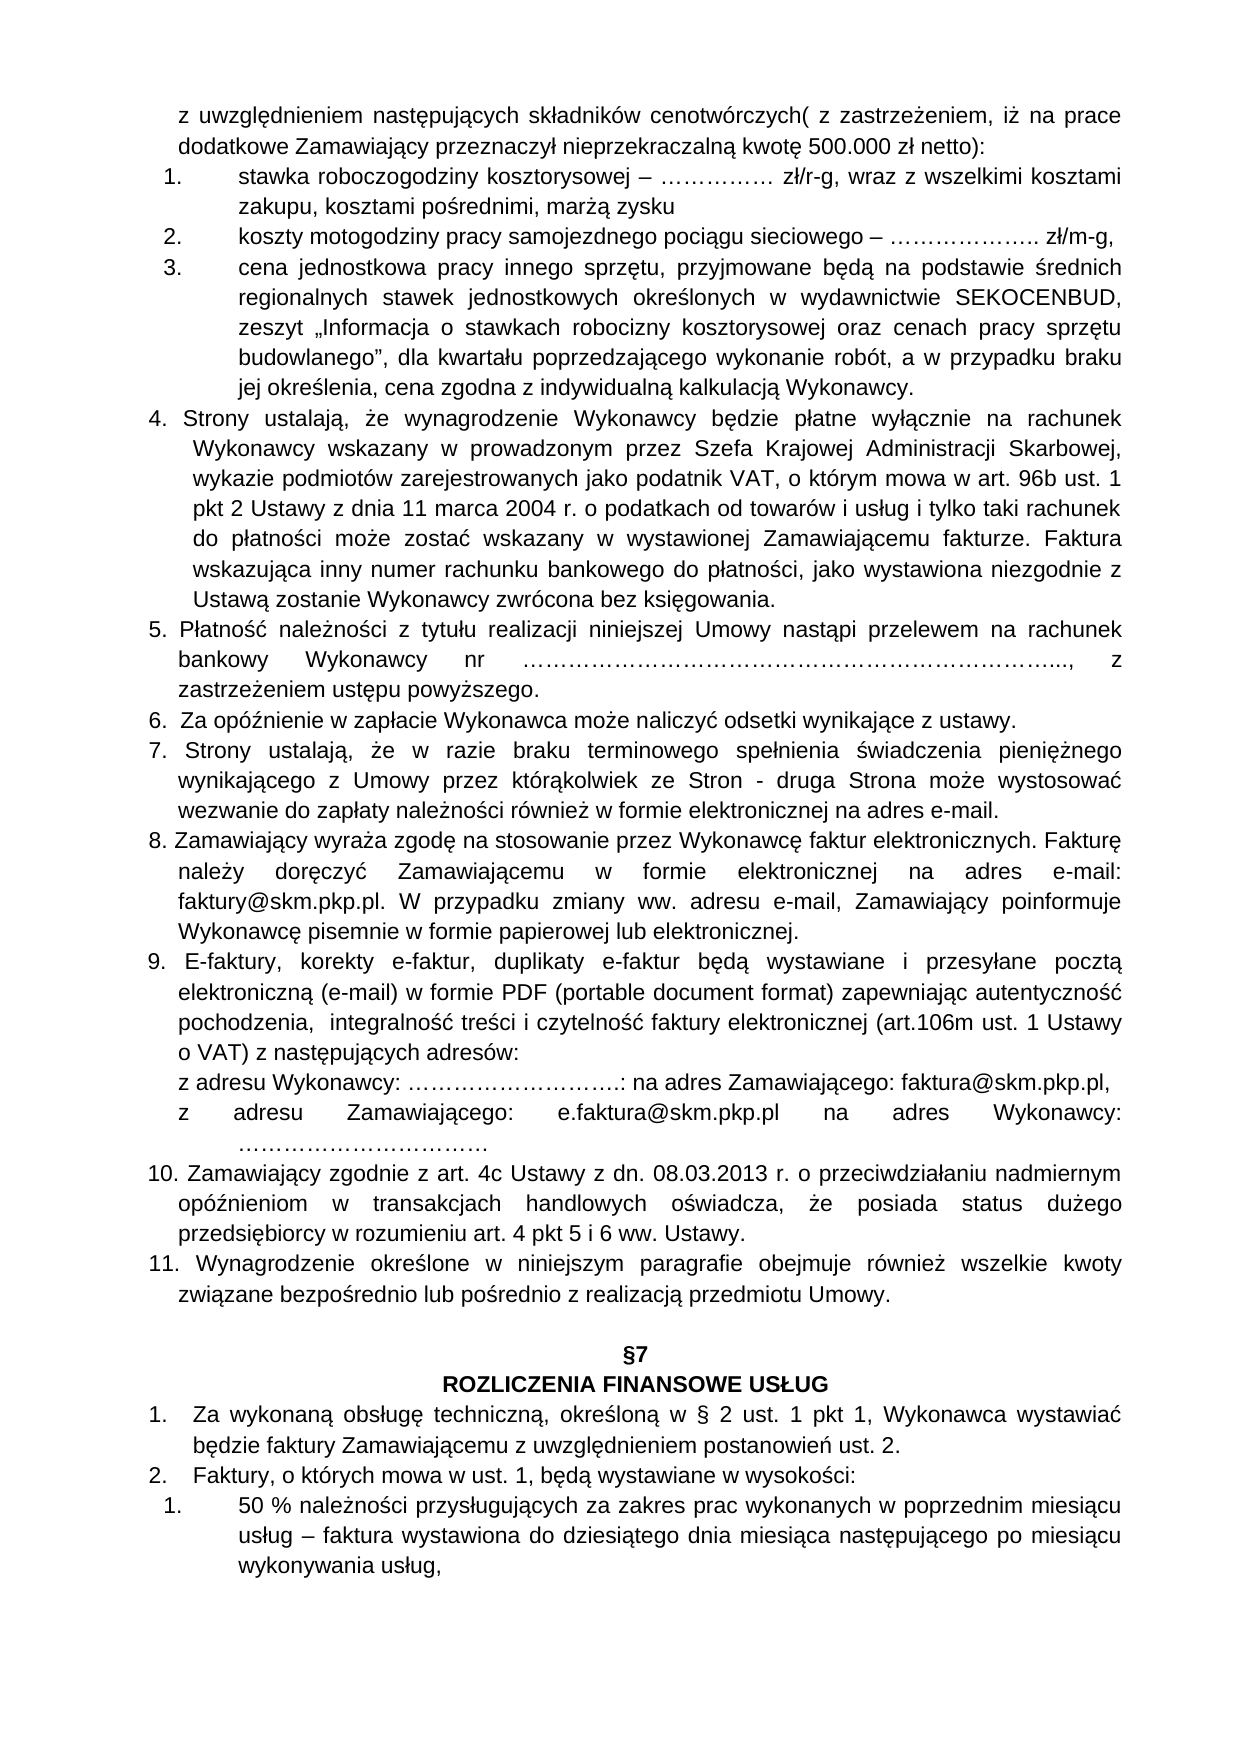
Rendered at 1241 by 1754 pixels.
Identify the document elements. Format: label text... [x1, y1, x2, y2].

text §7 [148, 1341, 1122, 1367]
text 9. E-faktury, korekty e-faktur, duplikaty e-faktur będą wystawiane i przesyłane pocztą elektroniczną (e-mail) w formie PDF (portable document format) zapewniając autentyczność pochodzenia, integralność treści i czytelność faktury elektronicznej (art.106m ust. 1 Ustawy o VAT) z następujących adresów: [147, 948, 1122, 1065]
text z adresu Wykonawcy: ……………………….: na adres Zamawiającego: faktura@skm.pkp.pl, [178, 1069, 1122, 1096]
text 10. Zamawiający zgodnie z art. 4c Ustawy z dn. 08.03.2013 r. o przeciwdziałaniu nadmiernym opóźnieniom w transakcjach handlowych oświadcza, że posiada status dużego przedsiębiorcy w rozumieniu art. 4 pkt 5 i 6 ww. Ustawy. [147, 1160, 1122, 1247]
text 6. Za opóźnienie w zapłacie Wykonawca może naliczyć odsetki wynikające z ustawy. [148, 707, 1122, 733]
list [148, 102, 1122, 159]
list koszty motogodziny pracy samojezdnego pociągu sieciowego – ……………….. zł/m-g, [163, 223, 1122, 250]
text 7. Strony ustalają, że w razie braku terminowego spełnienia świadczenia pieniężnego wynikającego z Umowy przez którąkolwiek ze Stron - druga Strona może wystosować wezwanie do zapłaty należności również w formie elektronicznej na adres e-mail. [148, 737, 1122, 824]
text ROZLICZENIA FINANSOWE USŁUG [148, 1371, 1122, 1398]
text 11. Wynagrodzenie określone w niniejszym paragrafie obejmuje również wszelkie kwoty związane bezpośrednio lub pośrednio z realizacją przedmiotu Umowy. [148, 1250, 1122, 1307]
list Za wykonaną obsługę techniczną, określoną w § 2 ust. 1 pkt 1, Wykonawca wystawiać będzie faktury Zamawiającemu z uwzględnieniem postanowień ust. 2. [148, 1401, 1122, 1458]
text 4. Strony ustalają, że wynagrodzenie Wykonawcy będzie płatne wyłącznie na rachunek Wykonawcy wskazany w prowadzonym przez Szefa Krajowej Administracji Skarbowej, wykazie podmiotów zarejestrowanych jako podatnik VAT, o którym mowa w art. 96b ust. 1 pkt 2 Ustawy z dnia 11 marca 2004 r. o podatkach od towarów i usług i tylko taki rachunek do płatności może zostać wskazany w wystawionej Zamawiającemu fakturze. Faktura wskazująca inny numer rachunku bankowego do płatności, jako wystawiona niezgodnie z Ustawą zostanie Wykonawcy zwrócona bez księgowania. [148, 404, 1122, 612]
list stawka roboczogodziny kosztorysowej – …………… zł/r-g, wraz z wszelkimi kosztami zakupu, kosztami pośrednimi, marżą zysku [163, 163, 1122, 219]
list 50 % należności przysługujących za zakres prac wykonanych w poprzednim miesiącu usług – faktura wystawiona do dziesiątego dnia miesiąca następującego po miesiącu wykonywania usług, [163, 1492, 1122, 1579]
text 5. Płatność należności z tytułu realizacji niniejszej Umowy nastąpi przelewem na rachunek bankowy Wykonawcy nr ……………………………………………………………..., z zastrzeżeniem ustępu powyższego. [148, 616, 1122, 703]
list cena jednostkowa pracy innego sprzętu, przyjmowane będą na podstawie średnich regionalnych stawek jednostkowych określonych w wydawnictwie SEKOCENBUD, zeszyt „Informacja o stawkach robocizny kosztorysowej oraz cenach pracy sprzętu budowlanego”, dla kwartału poprzedzającego wykonanie robót, a w przypadku braku jej określenia, cena zgodna z indywidualną kalkulacją Wykonawcy. [163, 253, 1122, 401]
text 8. Zamawiający wyraża zgodę na stosowanie przez Wykonawcę faktur elektronicznych. Fakturę należy doręczyć Zamawiającemu w formie elektronicznej na adres e-mail: faktury@skm.pkp.pl. W przypadku zmiany ww. adresu e-mail, Zamawiający poinformuje Wykonawcę pisemnie w formie papierowej lub elektronicznej. [148, 827, 1122, 944]
list Faktury, o których mowa w ust. 1, będą wystawiane w wysokości: [148, 1462, 1122, 1488]
text z adresu Zamawiającego: e.faktura@skm.pkp.pl na adres Wykonawcy: …………………………… [178, 1099, 1122, 1156]
